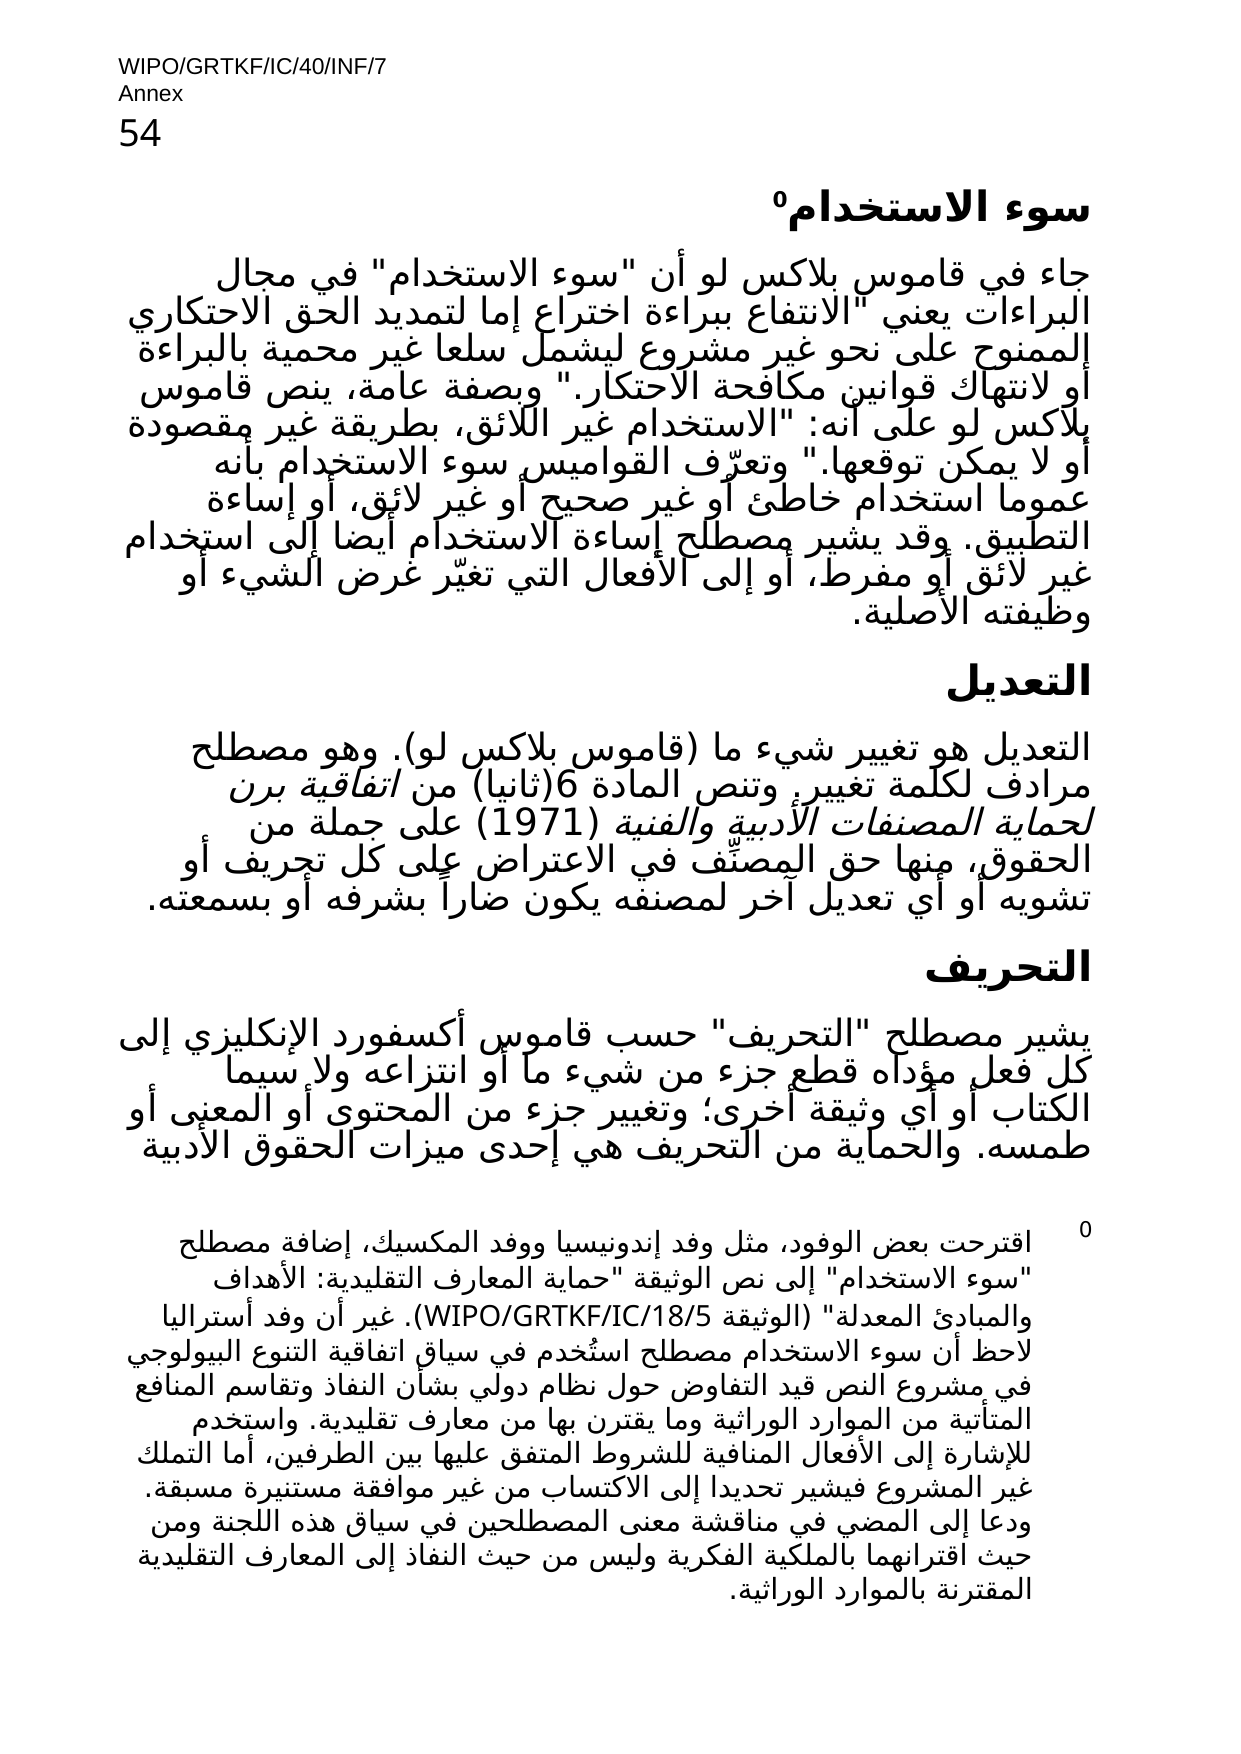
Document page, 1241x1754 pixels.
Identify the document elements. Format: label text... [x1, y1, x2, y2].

text التعديل هو تغيير شيء ما (قاموس بلاكس لو). وهو مصطلح مرادف لكلمة تغيير. وتنص المادة 6(ثانيا) من اتفاقية برن لحماية المصنفات الأدبية والفنية (1971) على جملة من الحقوق، منها حق المصنِّف في الاعتراض على كل تحريف أو تشويه أو أي تعديل آخر لمصنفه يكون ضاراً بشرفه أو بسمعته. [118, 730, 1092, 918]
subtitle التعديل [118, 657, 1092, 705]
text يشير مصطلح "التحريف" حسب قاموس أكسفورد الإنكليزي إلى كل فعل مؤداه قطع جزء من شيء ما أو انتزاعه ولا سيما الكتاب أو أي وثيقة أخرى؛ وتغيير جزء من المحتوى أو المعنى أو طمسه. والحماية من التحريف هي إحدى ميزات الحقوق الأدبية التي يتمتع بها المؤلف وفقا للمادة 6(ثانيا) من اتفاقية برن لحماية المصنفات الأدبية والفنية (1971). [118, 1016, 1092, 1166]
subtitle سوء الاستخدام [118, 183, 1092, 232]
subtitle التحريف [118, 943, 1092, 991]
text جاء في قاموس بلاكس لو أن "سوء الاستخدام" في مجال البراءات يعني "الانتفاع ببراءة اختراع إما لتمديد الحق الاحتكاري الممنوح على نحو غير مشروع ليشمل سلعا غير محمية بالبراءة أو لانتهاك قوانين مكافحة الاحتكار." وبصفة عامة، ينص قاموس بلاكس لو على أنه: "الاستخدام غير اللائق، بطريقة غير مقصودة أو لا يمكن توقعها." وتعرّف القواميس سوء الاستخدام بأنه عموما استخدام خاطئ أو غير صحيح أو غير لائق، أو إساءة التطبيق. وقد يشير مصطلح إساءة الاستخدام أيضا إلى استخدام غير لائق أو مفرط، أو إلى الأفعال التي تغيّر غرض الشيء أو وظيفته الأصلية. [118, 257, 1092, 632]
